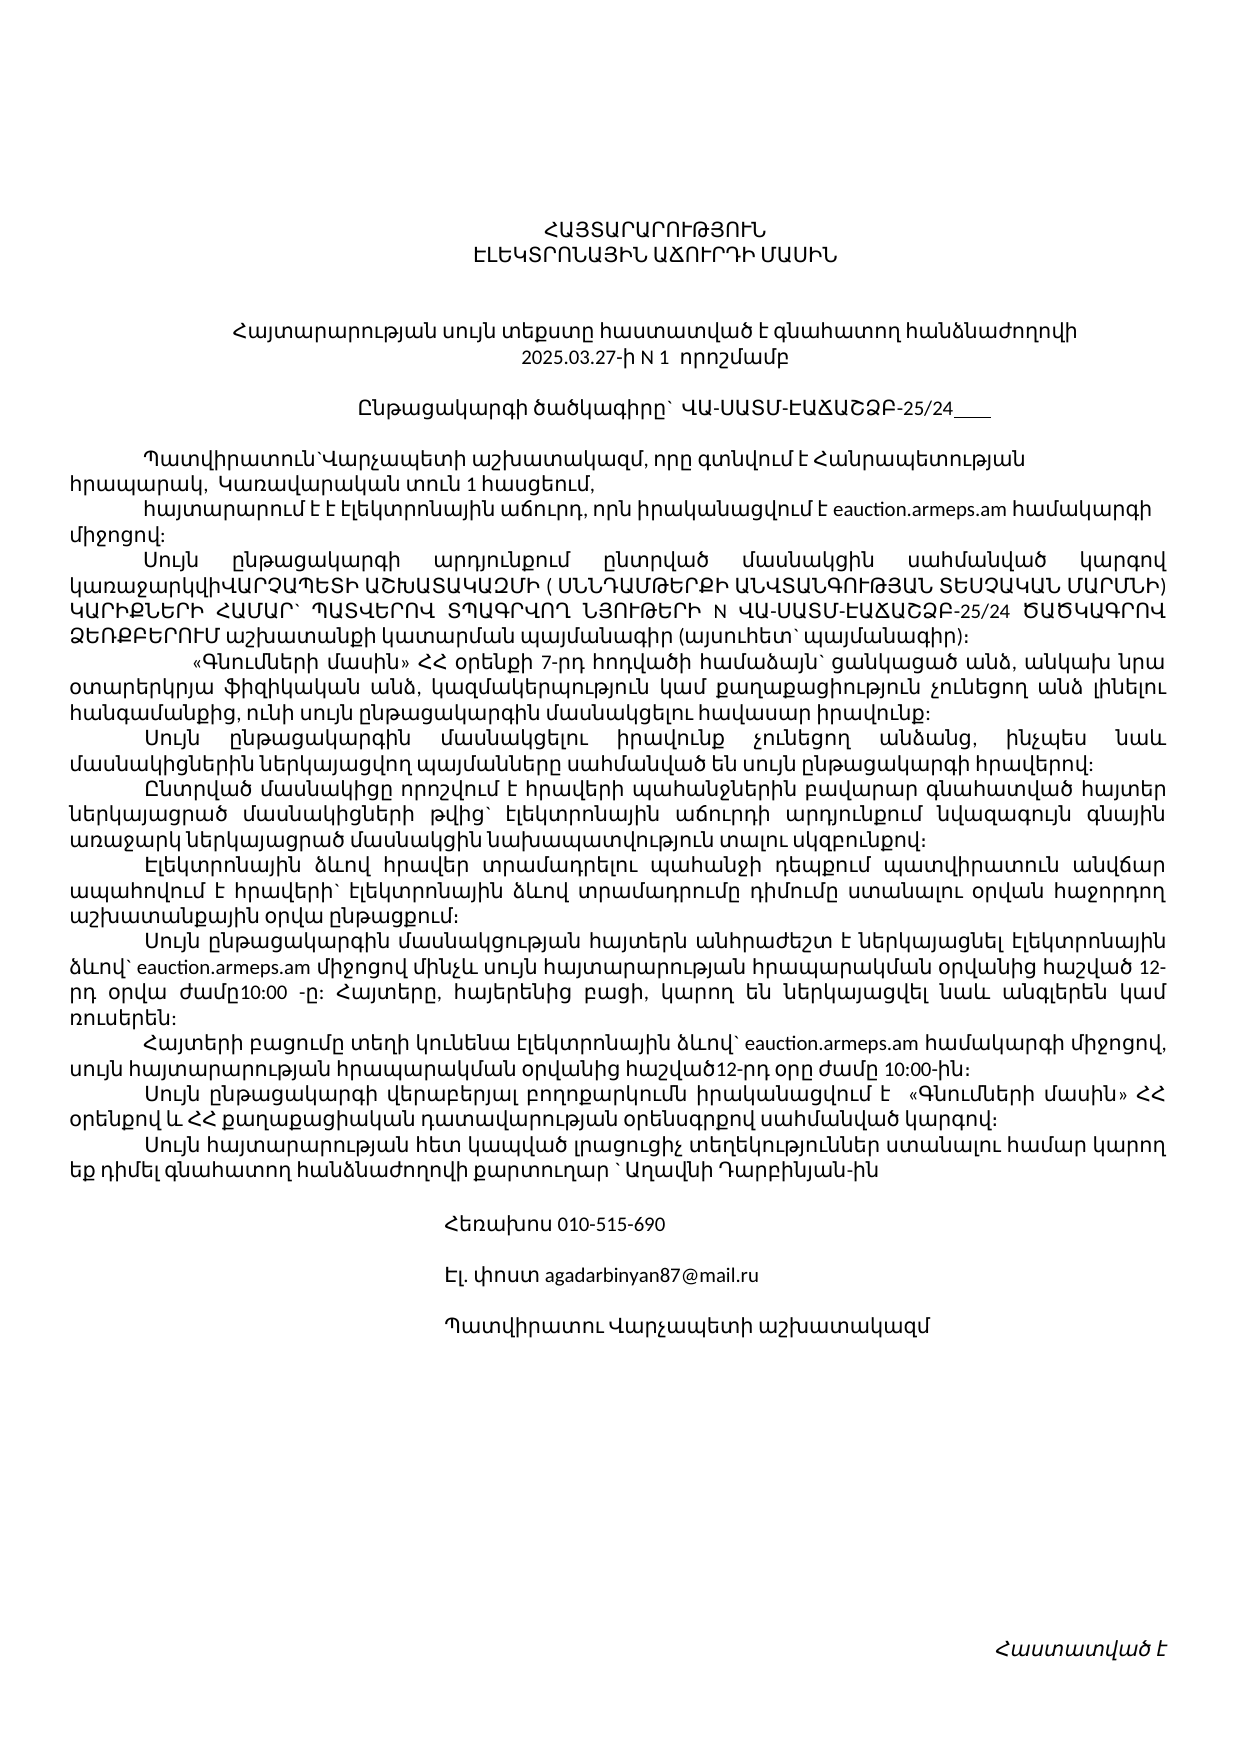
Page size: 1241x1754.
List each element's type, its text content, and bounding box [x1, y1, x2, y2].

text Ընտրված մասնակիցը որոշվում է հրավերի պահանջներին բավարար գնահատված հայտեր ներկայացրած մասնակիցների թվից` էլեկտրոնային աճուրդի արդյունքում նվազագույն գնային առաջարկ ներկայացրած մասնակցին նախապատվություն տալու սկզբունքով։ [69, 776, 1167, 852]
text Հաստատված է [69, 1636, 1167, 1661]
text Սույն ընթացակարգի վերաբերյալ բողոքարկումն իրականացվում է «Գնումների մասին» ՀՀ օրենքով և ՀՀ քաղաքացիական դատավարության օրենսգրքով սահմանված կարգով։ [69, 1081, 1167, 1132]
text Հեռախոս 010-515-690 [69, 1211, 1167, 1237]
text Սույն ընթացակարգի արդյունքում ընտրված մասնակցին սահմանված կարգով կառաջարկվիՎԱՐՉԱՊԵՏԻ ԱՇԽԱՏԱԿԱԶՄԻ ( ՍՆՆԴԱՄԹԵՐՔԻ ԱՆՎՏԱՆԳՈՒԹՅԱՆ ՏԵՍՉԱԿԱՆ ՄԱՐՄՆԻ) ԿԱՐԻՔՆԵՐԻ ՀԱՄԱՐ` ՊԱՏՎԵՐՈՎ ՏՊԱԳՐՎՈՂ ՆՅՈՒԹԵՐԻ N ՎԱ-ՍԱՏՄ-ԷԱՃԱՇՁԲ-25/24 ԾԱԾԿԱԳՐՈՎ ՁԵՌՔԲԵՐՈՒՄ աշխատանքի կատարման պայմանագիր (այսուհետ` պայմանագիր)։ [69, 547, 1167, 649]
text Սույն ընթացակարգին մասնակցության հայտերն անհրաժեշտ է ներկայացնել էլեկտրոնային ձևով` eauction.armeps.am միջոցով մինչև սույն հայտարարության հրապարակման օրվանից հաշված 12-րդ օրվա ժամը10:00 -ը: Հայտերը, հայերենից բացի, կարող են ներկայացվել նաև անգլերեն կամ ռուսերեն: [69, 929, 1167, 1030]
text Սույն հայտարարության հետ կապված լրացուցիչ տեղեկություններ ստանալու համար կարող եք դիմել գնահատող հանձնաժողովի քարտուղար ` Աղավնի Դարբինյան-ին [69, 1132, 1167, 1183]
text ԷԼԵԿՏՐՈՆԱՅԻՆ ԱՃՈՒՐԴԻ ՄԱՍԻՆ [69, 242, 1167, 268]
text Հայտարարության սույն տեքստը հաստատված է գնահատող հանձնաժողովի [69, 319, 1167, 344]
text Հայտերի բացումը տեղի կունենա էլեկտրոնային ձևով` eauction.armeps.am համակարգի միջոցով, սույն հայտարարության հրապարակման օրվանից հաշված12-րդ օրը ժամը 10:00-ին։ [69, 1030, 1167, 1081]
text 2025.03.27 -ի N 1 որոշմամբ [69, 344, 1167, 369]
text Էլ. փոստ agadarbinyan87@mail.ru [69, 1262, 1167, 1287]
text Ընթացակարգի ծածկագիրը` ՎԱ-ՍԱՏՄ-ԷԱՃԱՇՁԲ-25/24 [69, 395, 1167, 420]
text «Գնումների մասին» ՀՀ օրենքի 7-րդ հոդվածի համաձայն` ցանկացած անձ, անկախ նրա օտարերկրյա ֆիզիկական անձ, կազմակերպություն կամ քաղաքացիություն չունեցող անձ լինելու հանգամանքից, ունի սույն ընթացակարգին մասնակցելու հավասար իրավունք: [69, 649, 1167, 725]
text ՀԱՅՏԱՐԱՐՈՒԹՅՈՒՆ [69, 217, 1167, 242]
text Սույն ընթացակարգին մասնակցելու իրավունք չունեցող անձանց, ինչպես նաև մասնակիցներին ներկայացվող պայմանները սահմանված են սույն ընթացակարգի հրավերով: [69, 725, 1167, 776]
text Պատվիրատուն`Վարչապետի աշխատակազմ, որը գտնվում է Հանրապետության հրապարակ, Կառավարական տուն 1 հասցեում, [69, 446, 1167, 497]
text Պատվիրատու Վարչապետի աշխատակազմ [69, 1313, 1167, 1338]
text հայտարարում է է էլեկտրոնային աճուրդ, որն իրականացվում է eauction.armeps.am համակարգի միջոցով: [69, 497, 1167, 547]
text Էլեկտրոնային ձևով հրավեր տրամադրելու պահանջի դեպքում պատվիրատուն անվճար ապահովում է հրավերի` էլեկտրոնային ձևով տրամադրումը դիմումը ստանալու օրվան հաջորդող աշխատանքային օրվա ընթացքում։ [69, 852, 1167, 929]
